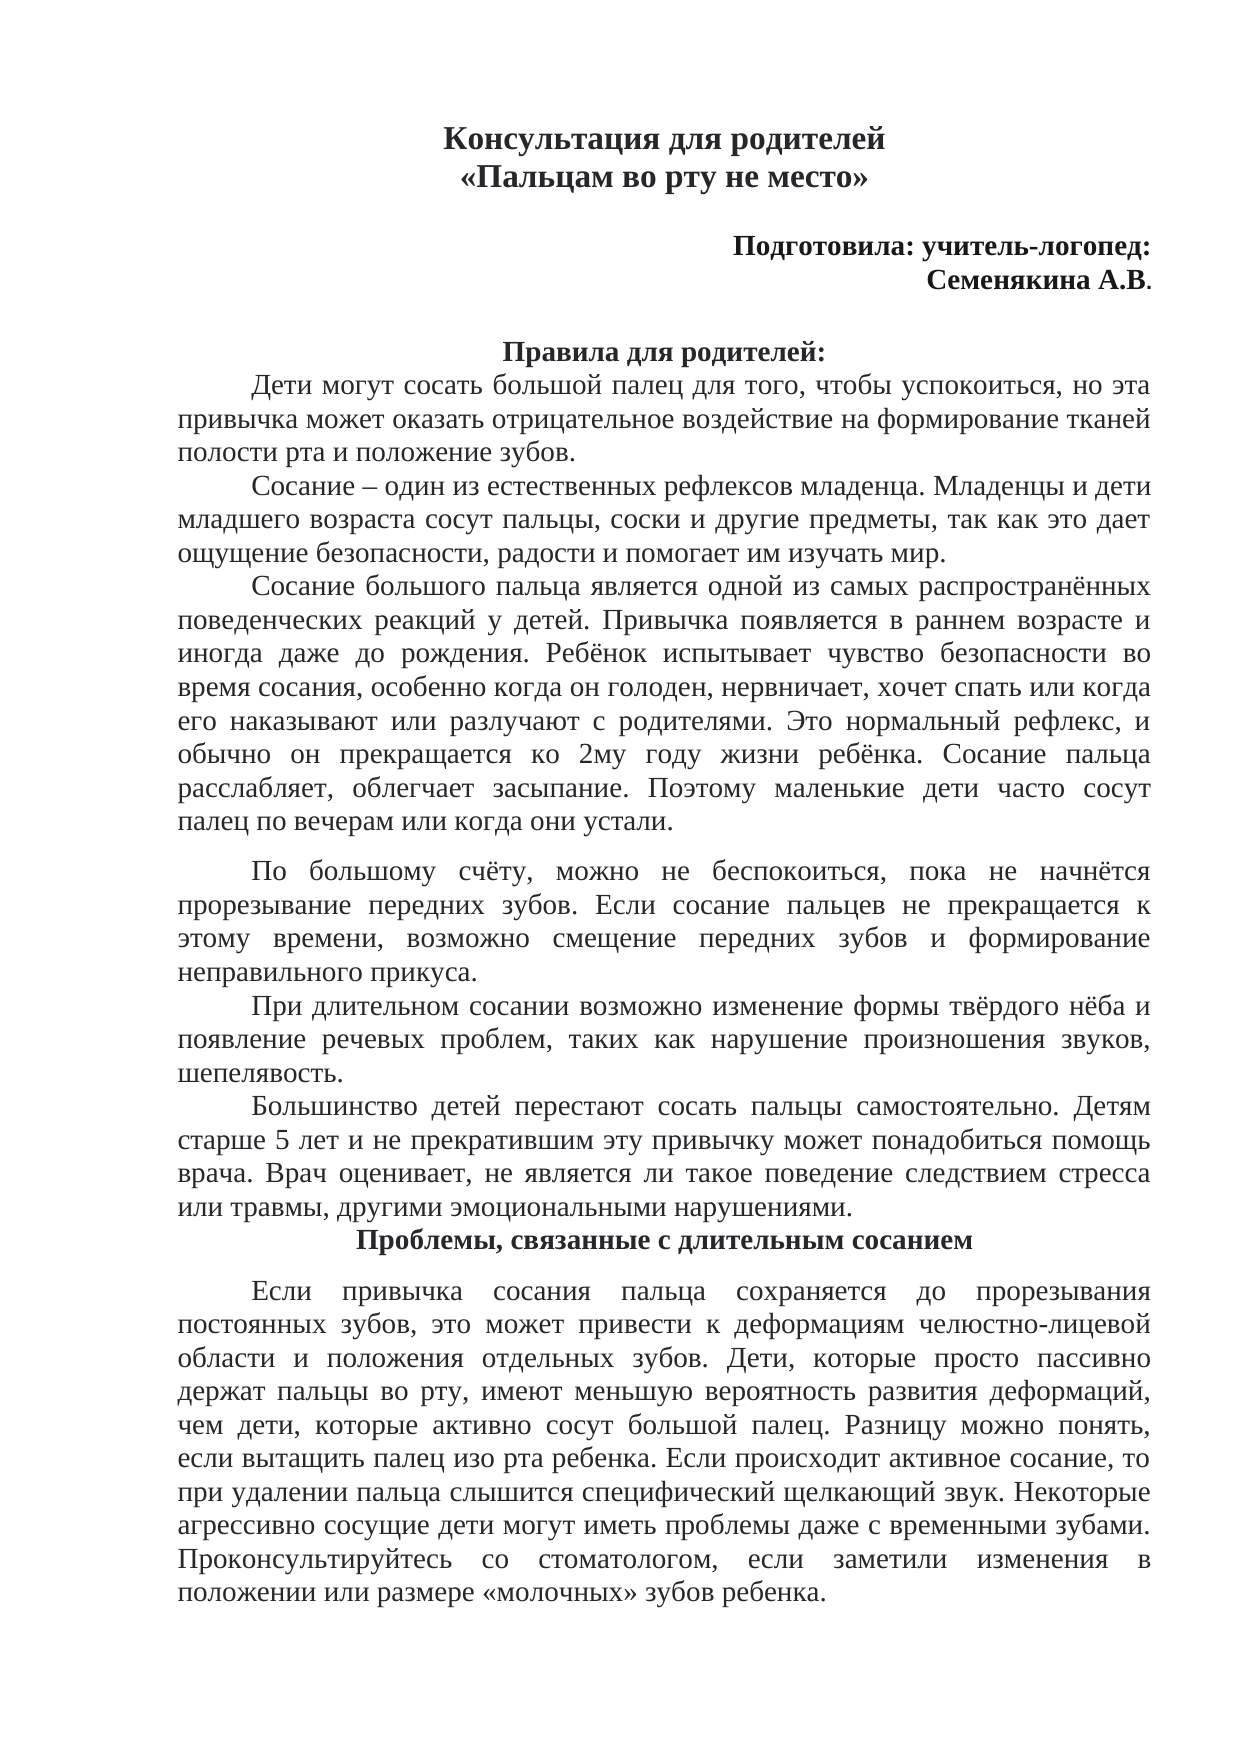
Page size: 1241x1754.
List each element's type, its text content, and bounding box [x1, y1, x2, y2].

text Консультация для родителей [177, 118, 1152, 156]
text Дети могут сосать большой палец для того, чтобы успокоиться, но эта привычка может оказать отрицательное воздействие на формирование тканей полости рта и положение зубов. [177, 367, 1152, 468]
text Сосание – один из естественных рефлексов младенца. Младенцы и дети младшего возраста сосут пальцы, соски и другие предметы, так как это дает ощущение безопасности, радости и помогает им изучать мир. [177, 468, 1152, 568]
text Правила для родителей: [177, 334, 1152, 367]
text Семенякина А.В. [177, 262, 1152, 295]
text По большому счёту, можно не беспокоиться, пока не начнётся прорезывание передних зубов. Если сосание пальцев не прекращается к этому времени, возможно смещение передних зубов и формирование неправильного прикуса. [177, 853, 1152, 988]
text Большинство детей перестают сосать пальцы самостоятельно. Детям старше 5 лет и не прекратившим эту привычку может понадобиться помощь врача. Врач оценивает, не является ли такое поведение следствием стресса или травмы, другими эмоциональными нарушениями. [177, 1088, 1152, 1222]
text Проблемы, связанные с длительным сосанием [177, 1222, 1152, 1256]
text Если привычка сосания пальца сохраняется до прорезывания постоянных зубов, это может привести к деформациям челюстно-лицевой области и положения отдельных зубов. Дети, которые просто пассивно держат пальцы во рту, имеют меньшую вероятность развития деформаций, чем дети, которые активно сосут большой палец. Разницу можно понять, если вытащить палец изо рта ребенка. Если происходит активное сосание, то при удалении пальца слышится специфический щелкающий звук. Некоторые агрессивно сосущие дети могут иметь проблемы даже с временными зубами. Проконсультируйтесь со стоматологом, если заметили изменения в положении или размере «молочных» зубов ребенка. [177, 1273, 1152, 1608]
text При длительном сосании возможно изменение формы твёрдого нёба и появление речевых проблем, таких как нарушение произношения звуков, шепелявость. [177, 988, 1152, 1088]
text «Пальцам во рту не место» [177, 156, 1152, 195]
text Подготовила: учитель-логопед: [177, 228, 1152, 262]
text Сосание большого пальца является одной из самых распространённых поведенческих реакций у детей. Привычка появляется в раннем возрасте и иногда даже до рождения. Ребёнок испытывает чувство безопасности во время сосания, особенно когда он голоден, нервничает, хочет спать или когда его наказывают или разлучают с родителями. Это нормальный рефлекс, и обычно он прекращается ко 2му году жизни ребёнка. Сосание пальца расслабляет, облегчает засыпание. Поэтому маленькие дети часто сосут палец по вечерам или когда они устали. [177, 568, 1152, 837]
